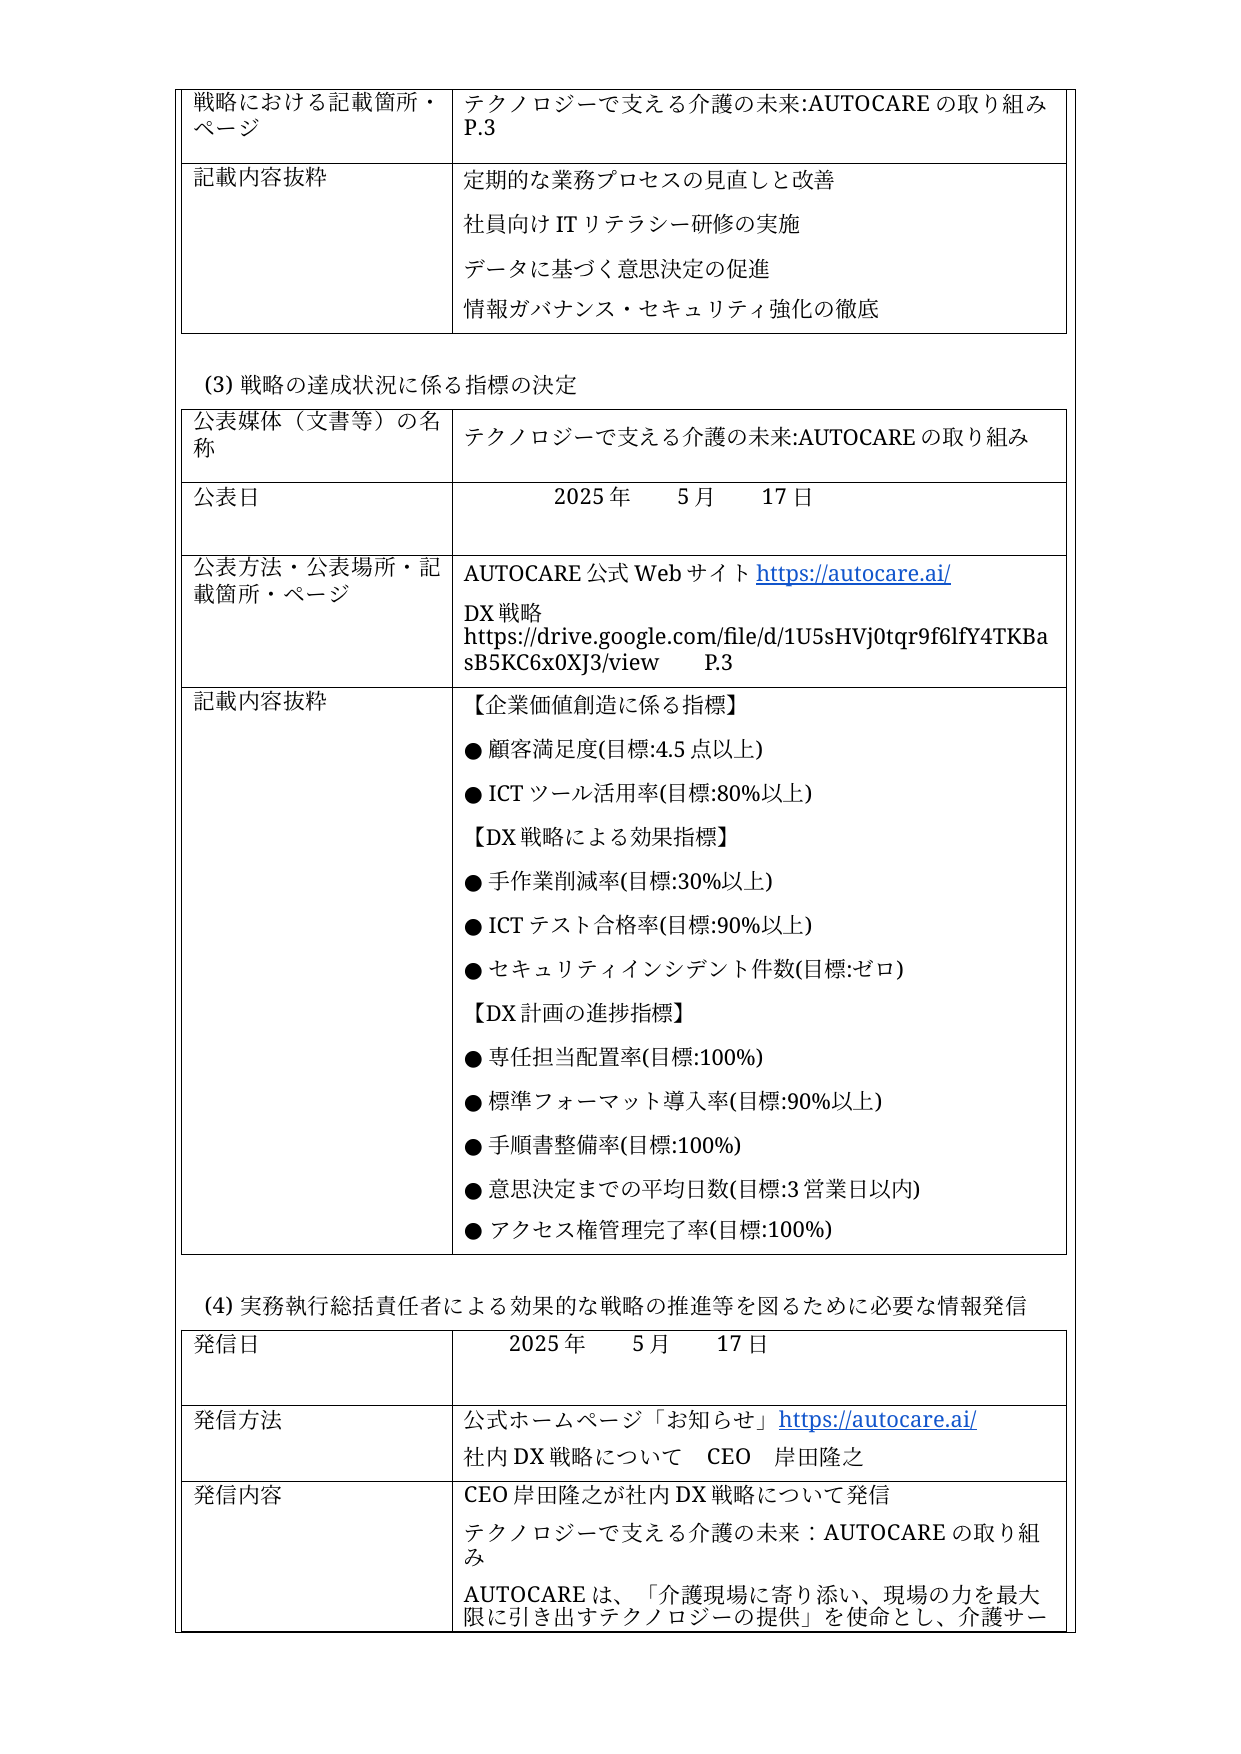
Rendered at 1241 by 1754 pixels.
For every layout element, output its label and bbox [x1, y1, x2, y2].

table_cell [176, 90, 1075, 1632]
